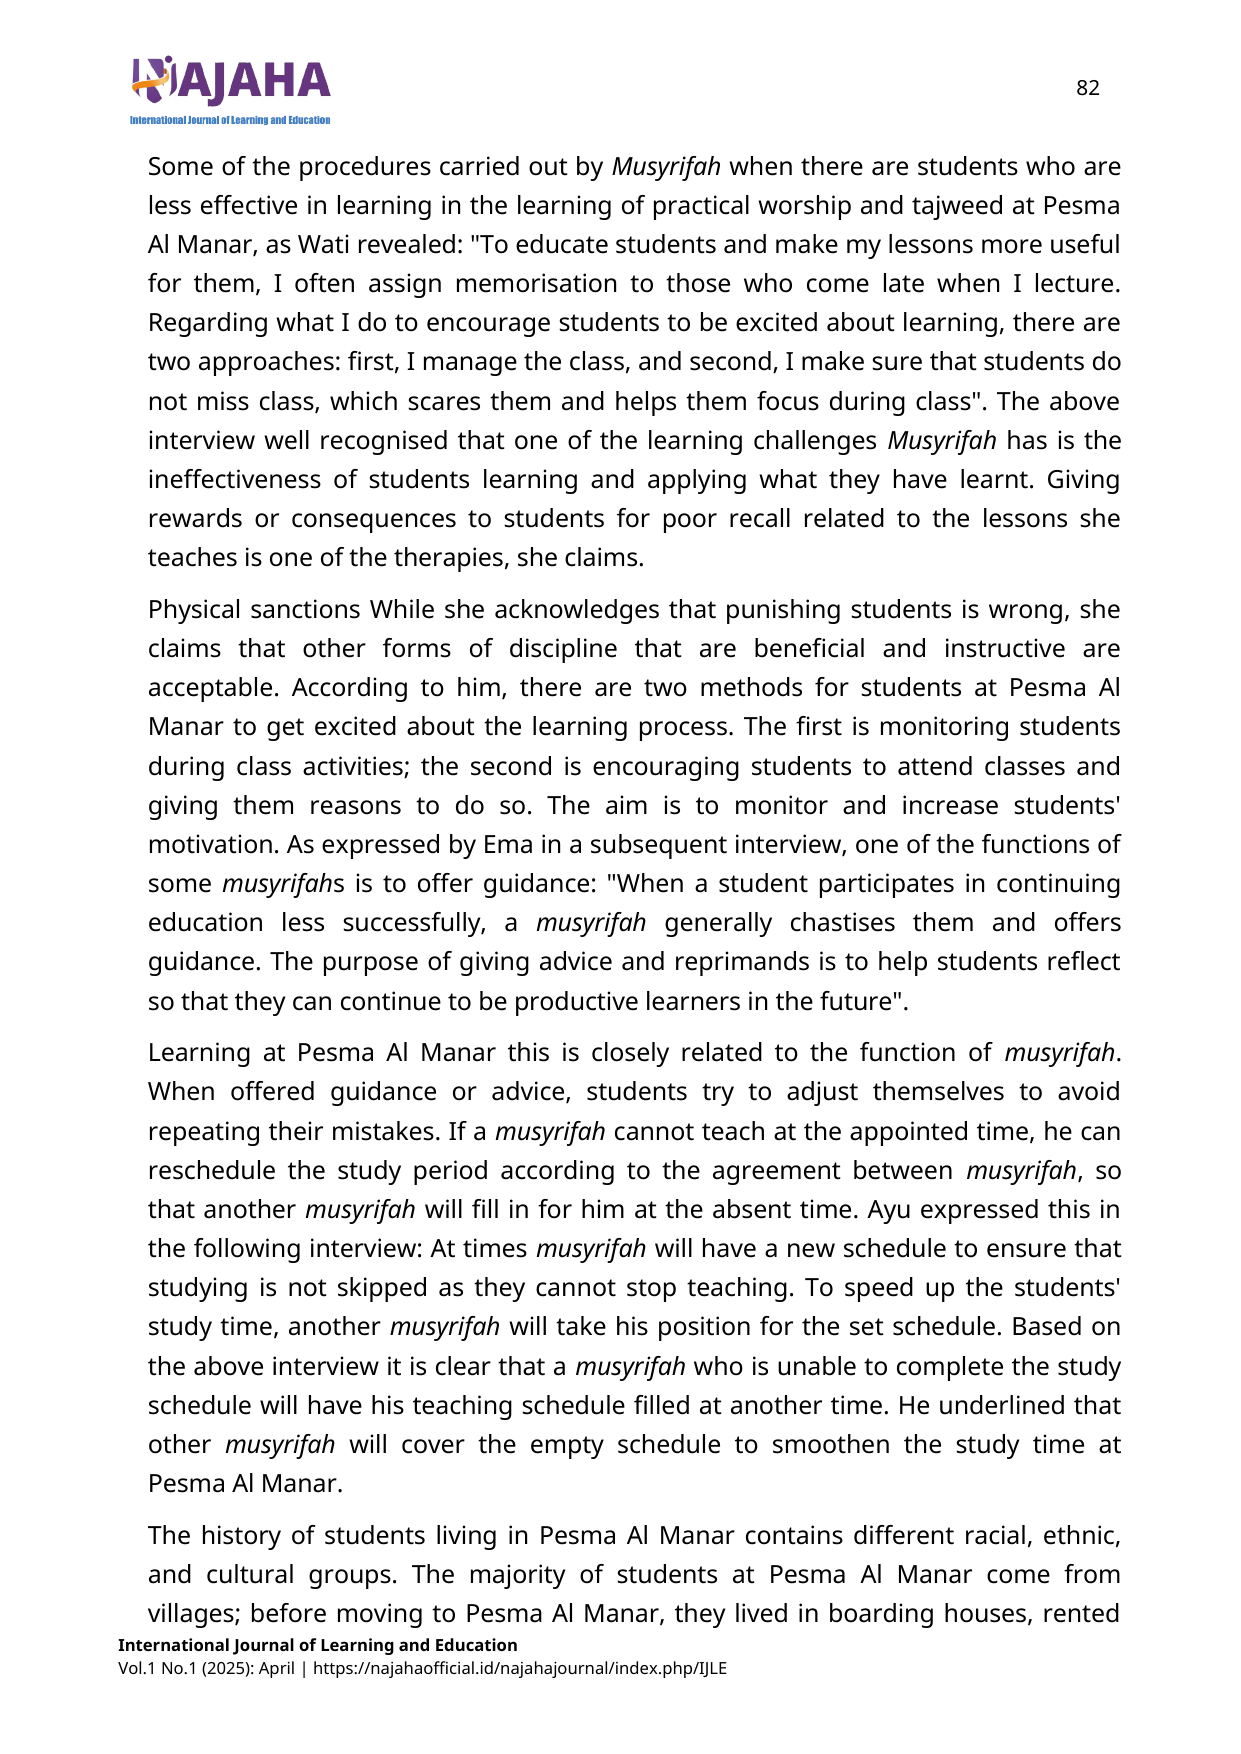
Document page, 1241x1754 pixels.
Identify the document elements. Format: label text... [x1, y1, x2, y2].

text Physical sanctions While she acknowledges that punishing students is wrong, she claims that other forms of discipline that are beneficial and instructive are acceptable. According to him, there are two methods for students at Pesma Al Manar to get excited about the learning process. The first is monitoring students during class activities; the second is encouraging students to attend classes and giving them reasons to do so. The aim is to monitor and increase students' motivation. As expressed by Ema in a subsequent interview, one of the functions of some musyrifahs is to offer guidance: "When a student participates in continuing education less successfully, a musyrifah generally chastises them and offers guidance. The purpose of giving advice and reprimands is to help students reflect so that they can continue to be productive learners in the future". [148, 591, 1122, 1017]
picture [125, 52, 337, 128]
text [148, 1517, 1122, 1630]
text Learning at Pesma Al Manar this is closely related to the function of musyrifah. When offered guidance or advice, students try to adjust themselves to avoid repeating their mistakes. If a musyrifah cannot teach at the appointed time, he can reschedule the study period according to the agreement between musyrifah, so that another musyrifah will fill in for him at the absent time. Ayu expressed this in the following interview: At times musyrifah will have a new schedule to ensure that studying is not skipped as they cannot stop teaching. To speed up the students' study time, another musyrifah will take his position for the set schedule. Based on the above interview it is clear that a musyrifah who is unable to complete the study schedule will have his teaching schedule filled at another time. He underlined that other musyrifah will cover the empty schedule to smoothen the study time at Pesma Al Manar. [148, 1035, 1122, 1500]
text Some of the procedures carried out by Musyrifah when there are students who are less effective in learning in the learning of practical worship and tajweed at Pesma Al Manar, as Wati revealed: "To educate students and make my lessons more useful for them, I often assign memorisation to those who come late when I lecture. Regarding what I do to encourage students to be excited about learning, there are two approaches: first, I manage the class, and second, I make sure that students do not miss class, which scares them and helps them focus during class". The above interview well recognised that one of the learning challenges Musyrifah has is the ineffectiveness of students learning and applying what they have learnt. Giving rewards or consequences to students for poor recall related to the lessons she teaches is one of the therapies, she claims. [148, 148, 1122, 574]
